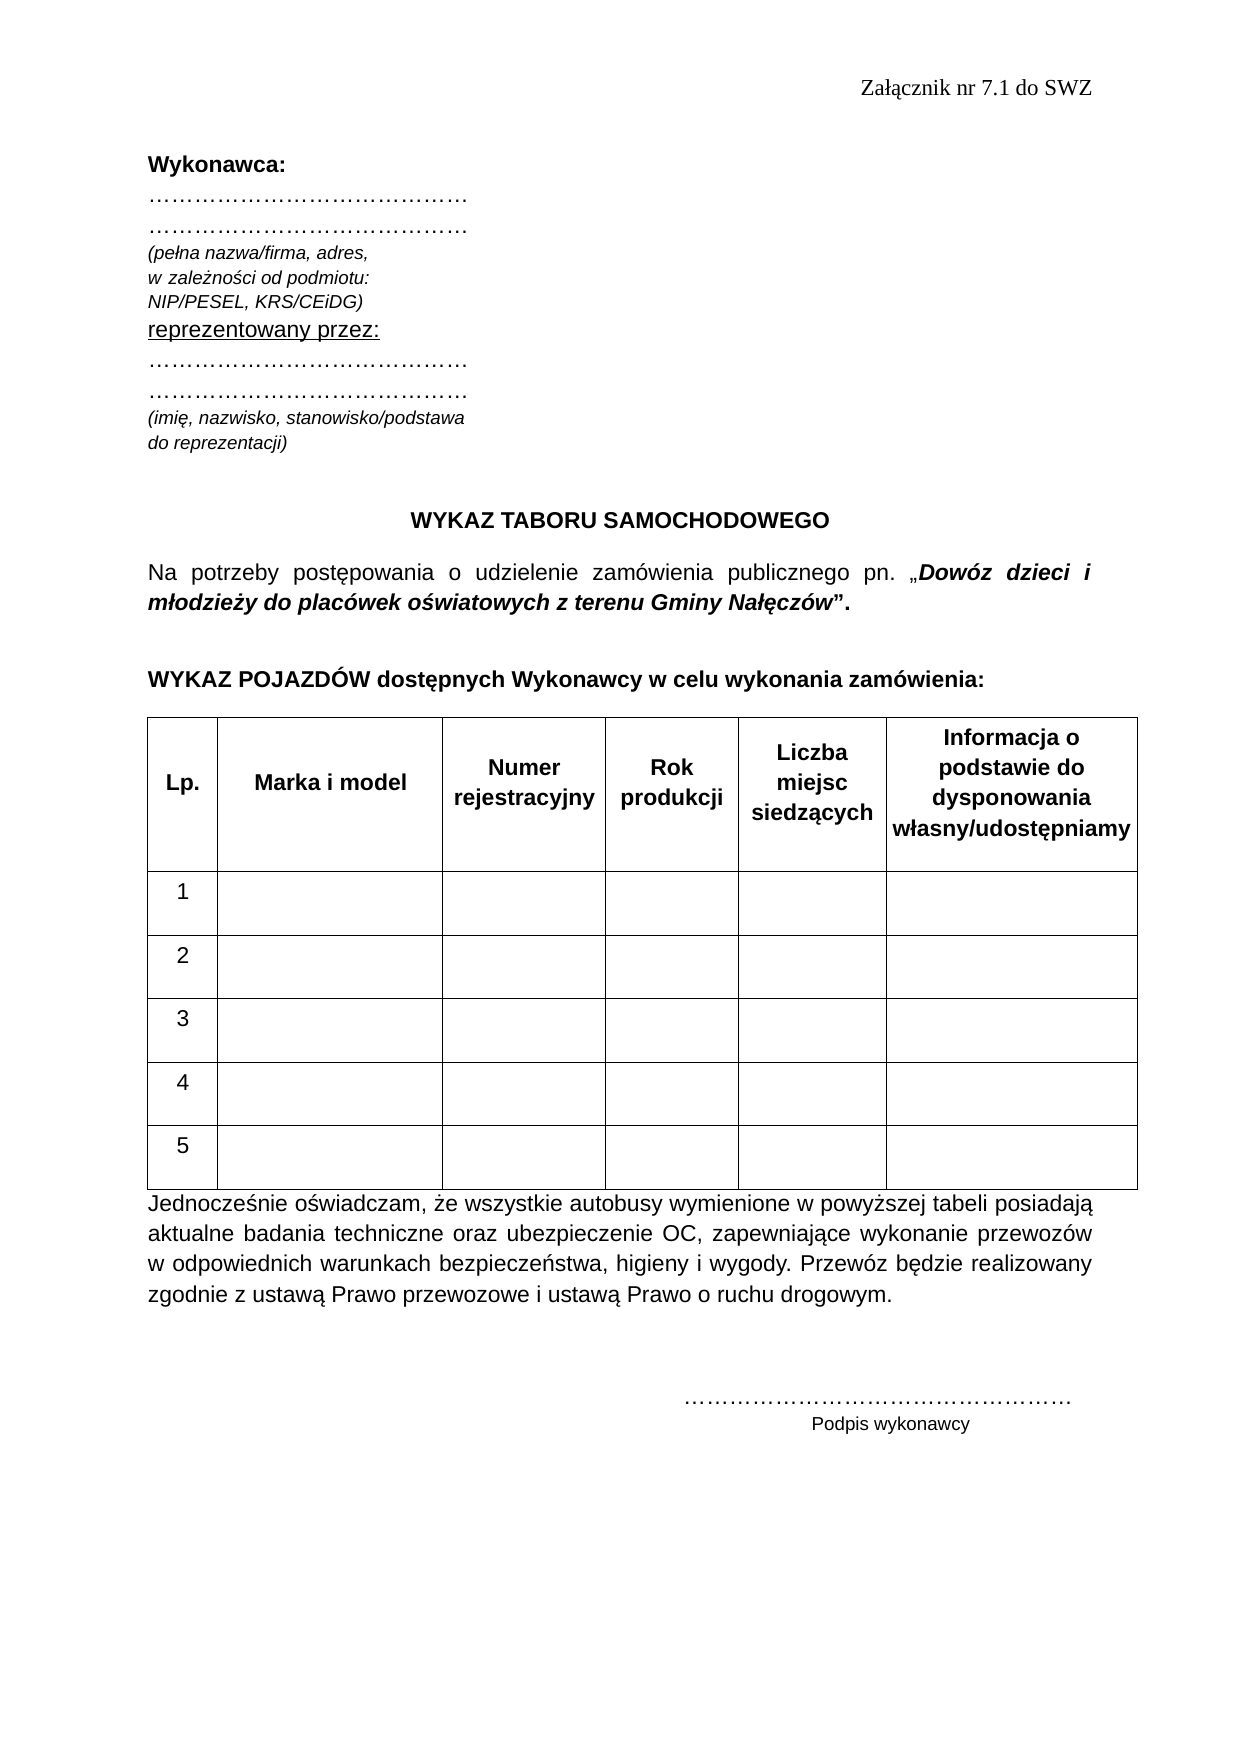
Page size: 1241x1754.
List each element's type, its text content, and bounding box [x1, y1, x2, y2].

table_cell [887, 936, 1137, 998]
table_cell 5 [148, 1126, 217, 1189]
table_header Numer rejestracyjny [443, 718, 605, 871]
table_cell [739, 999, 886, 1062]
table_cell [887, 872, 1137, 935]
text …………………………………………… [148, 1383, 1093, 1409]
table_cell [218, 1126, 442, 1189]
text WYKAZ TABORU SAMOCHODOWEGO [148, 507, 1093, 534]
table_cell [443, 1126, 605, 1189]
text (pełna nazwa/firma, adres, w zależności od podmiotu: NIP/PESEL, KRS/CEiDG) [148, 242, 472, 313]
table_cell [887, 1063, 1137, 1125]
table_cell [739, 936, 886, 998]
table_header Lp. [148, 718, 217, 871]
table_cell [218, 872, 442, 935]
table_cell 1 [148, 872, 217, 935]
text ………………………………………………………………………… [148, 181, 472, 238]
text ………………………………………………………………………… [148, 346, 472, 403]
table_cell [739, 1063, 886, 1125]
text reprezentowany przez: [148, 316, 1093, 342]
table_header Liczba miejsc siedzących [739, 718, 886, 871]
table_cell [739, 872, 886, 935]
table_cell [606, 872, 738, 935]
table_cell 2 [148, 936, 217, 998]
table_cell [887, 1126, 1137, 1189]
table_cell [443, 936, 605, 998]
table_cell [606, 1063, 738, 1125]
table_cell 3 [148, 999, 217, 1062]
text Na potrzeby postępowania o udzielenie zamówienia publicznego pn. „Dowóz dzieci i młodzieży do placówek oświatowych z terenu Gminy Nałęczów”. [148, 558, 1093, 615]
table_cell [887, 999, 1137, 1062]
text WYKAZ POJAZDÓW dostępnych Wykonawcy w celu wykonania zamówienia: [148, 666, 1093, 692]
table_cell [606, 999, 738, 1062]
table_cell [606, 936, 738, 998]
table_cell [443, 999, 605, 1062]
table_header Informacja o podstawie do dysponowania własny/udostępniamy [887, 718, 1137, 871]
table_cell [443, 872, 605, 935]
table_cell [218, 1063, 442, 1125]
table_header Rok produkcji [606, 718, 738, 871]
text (imię, nazwisko, stanowisko/podstawa do reprezentacji) [148, 407, 472, 453]
text Podpis wykonawcy [738, 1413, 1093, 1434]
table_cell [443, 1063, 605, 1125]
text Wykonawca: [148, 151, 1093, 177]
table_cell 4 [148, 1063, 217, 1125]
table_cell [218, 936, 442, 998]
table_cell [218, 999, 442, 1062]
table_header Marka i model [218, 718, 442, 871]
text Jednocześnie oświadczam, że wszystkie autobusy wymienione w powyższej tabeli posiadają aktualne badania techniczne oraz ubezpieczenie OC, zapewniające wykonanie przewozów w odpowiednich warunkach bezpieczeństwa, higieny i wygody. Przewóz będzie realizowany zgodnie z ustawą Prawo przewozowe i ustawą Prawo o ruchu drogowym. [148, 1190, 1093, 1307]
table_cell [606, 1126, 738, 1189]
table_cell [739, 1126, 886, 1189]
